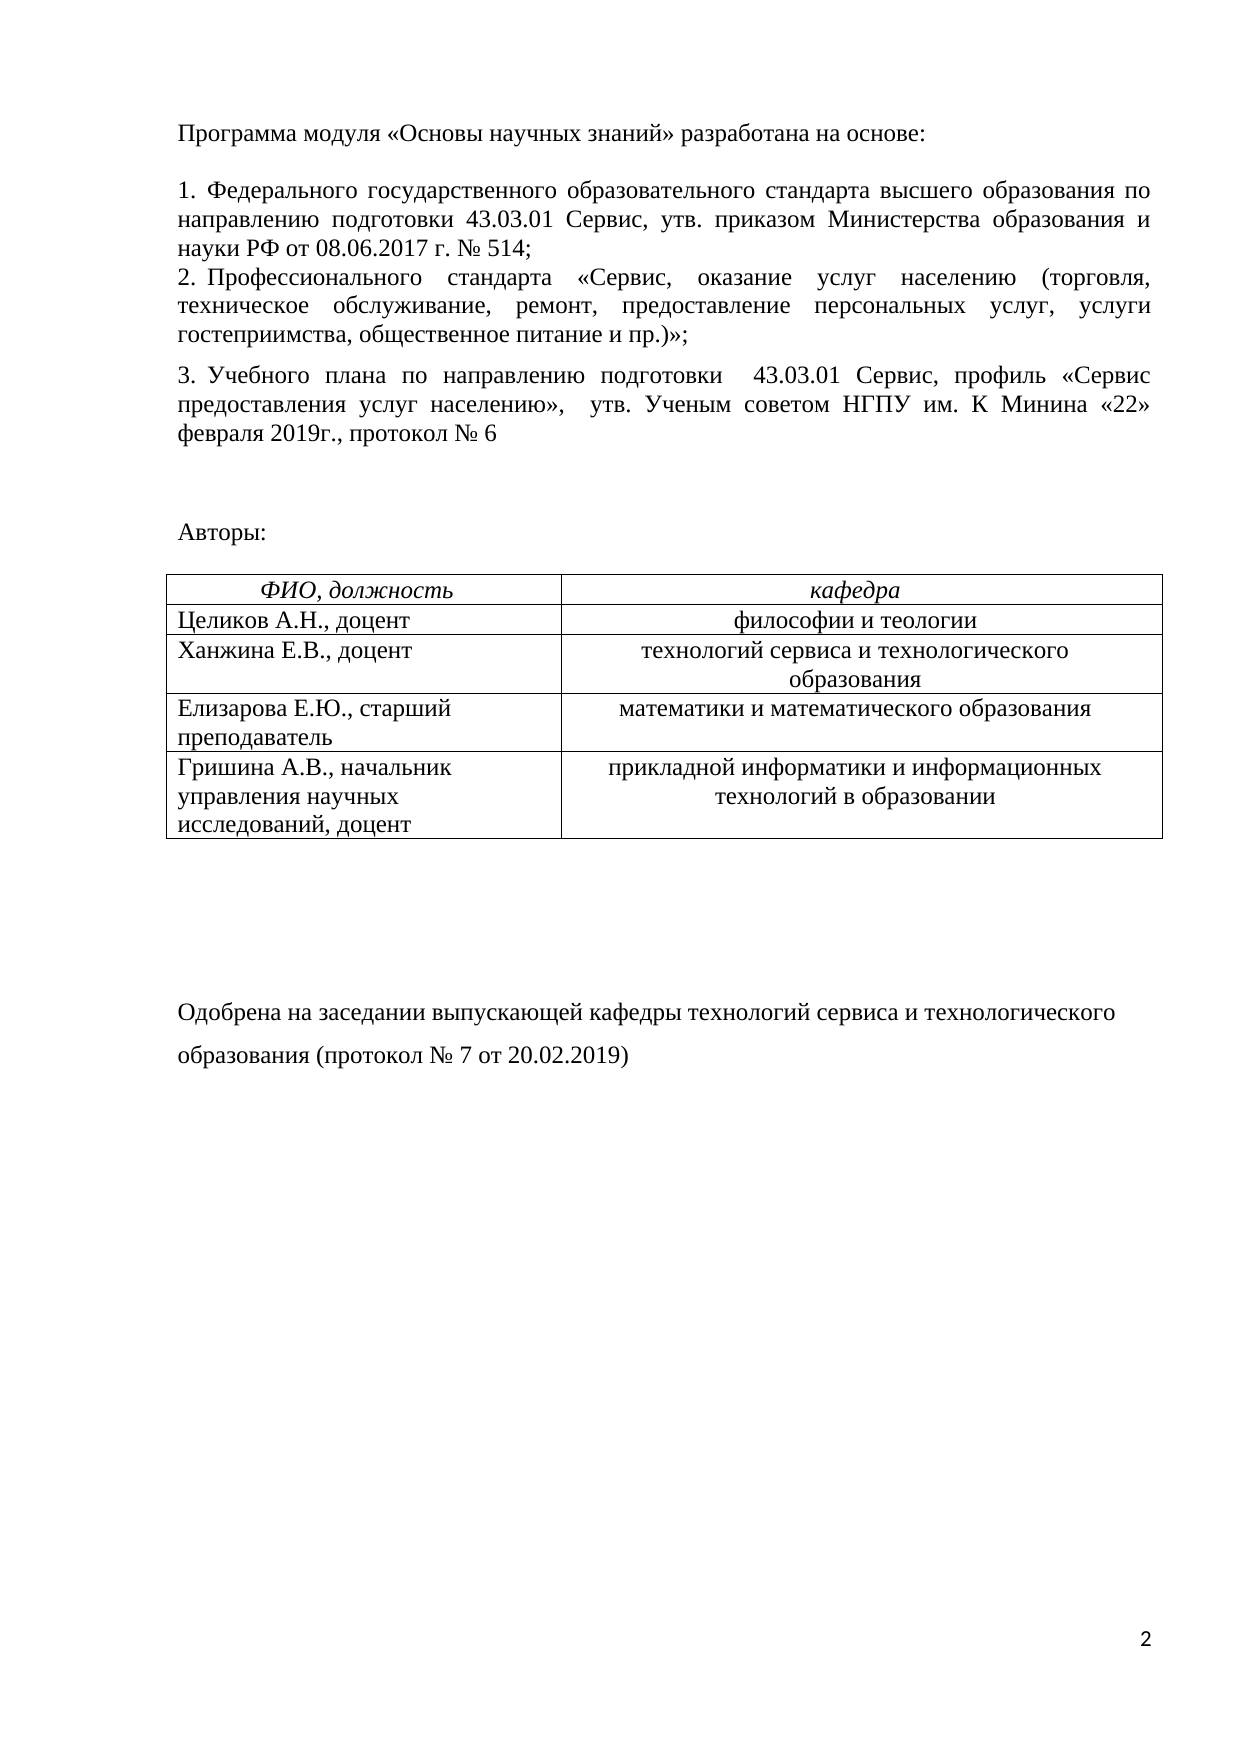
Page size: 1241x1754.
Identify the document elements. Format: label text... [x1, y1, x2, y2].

list Профессионального стандарта «Сервис, оказание услуг населению (торговля, техническое обслуживание, ремонт, предоставление персональных услуг, услуги гостеприимства, общественное питание и пр.)»; [177, 262, 1152, 348]
table_header ФИО, должность [167, 575, 561, 604]
table_cell Целиков А.Н., доцент [167, 605, 561, 634]
text Программа модуля «Основы научных знаний» разработана на основе: [177, 118, 1152, 147]
list Федерального государственного образовательного стандарта высшего образования по направлению подготовки 43.03.01 Сервис, утв. приказом Министерства образования и науки РФ от 08.06.2017 г. № 514; [177, 176, 1152, 262]
table_cell Елизарова Е.Ю., старший преподаватель [167, 694, 561, 751]
text Авторы: [177, 517, 1152, 546]
list Учебного плана по направлению подготовки 43.03.01 Сервис, профиль «Сервис предоставления услуг населению», утв. Ученым советом НГПУ им. К Минина «22» февраля 2019г., протокол № 6 [177, 361, 1152, 447]
table_cell философии и теологии [562, 605, 1162, 634]
table_cell Гришина А.В., начальник управления научных исследований, доцент [167, 752, 561, 838]
table_cell технологий сервиса и технологического образования [562, 635, 1162, 692]
table_cell прикладной информатики и информационных технологий в образовании [562, 752, 1162, 838]
text Одобрена на заседании выпускающей кафедры технологий сервиса и технологического образования (протокол № 7 от 20.02.2019) [177, 997, 1152, 1069]
table_cell Ханжина Е.В., доцент [167, 635, 561, 692]
table_header кафедра [562, 575, 1162, 604]
table_cell математики и математического образования [562, 694, 1162, 751]
